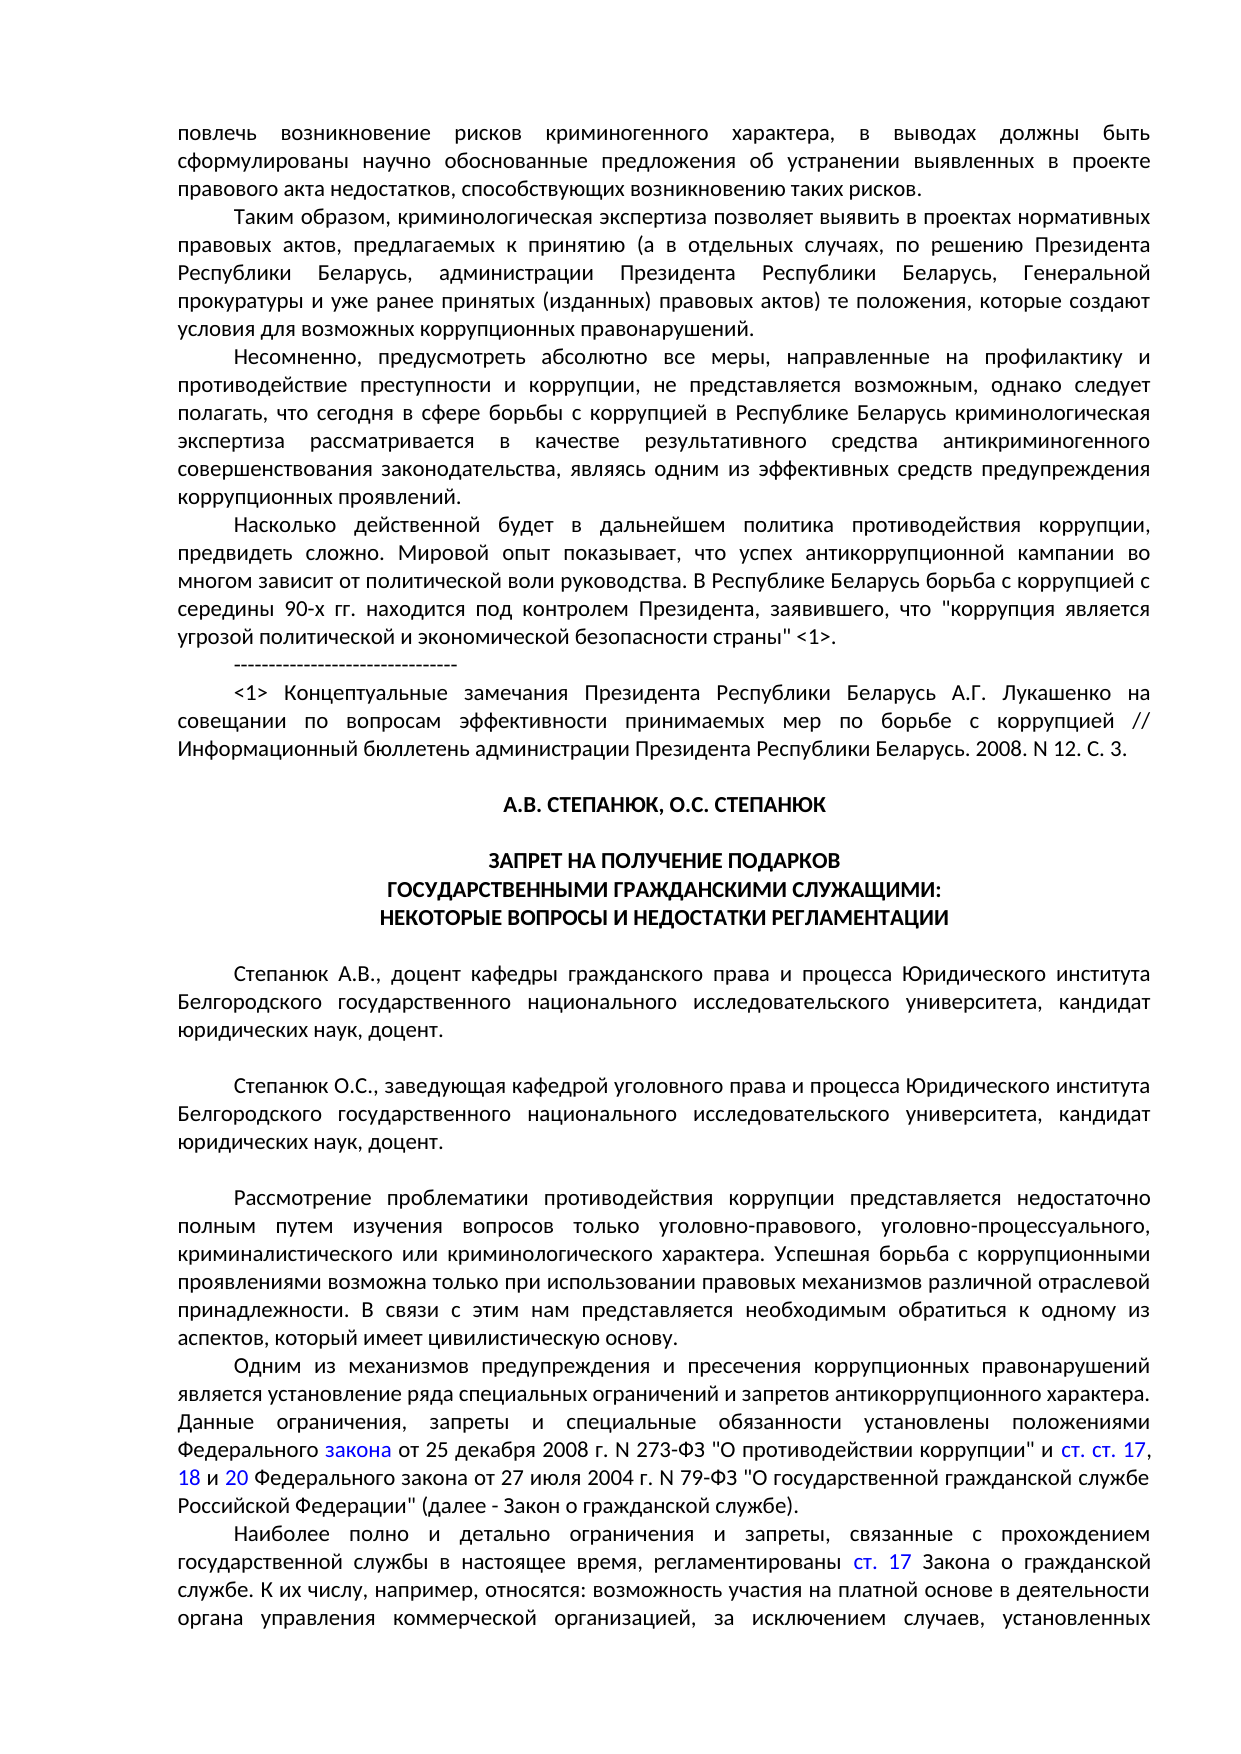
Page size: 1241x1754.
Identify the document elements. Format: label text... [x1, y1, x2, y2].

text Степанюк А.В., доцент кафедры гражданского права и процесса Юридического института Белгородского государственного национального исследовательского университета, кандидат юридических наук, доцент. [177, 959, 1152, 1043]
text Рассмотрение проблематики противодействия коррупции представляется недостаточно полным путем изучения вопросов только уголовно-правового, уголовно-процессуального, криминалистического или криминологического характера. Успешная борьба с коррупционными проявлениями возможна только при использовании правовых механизмов различной отраслевой принадлежности. В связи с этим нам представляется необходимым обратиться к одному из аспектов, который имеет цивилистическую основу. [177, 1183, 1152, 1351]
text -------------------------------- [177, 651, 1152, 678]
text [177, 118, 1152, 202]
text А.В. СТЕПАНЮК, О.С. СТЕПАНЮК [177, 791, 1152, 819]
text ЗАПРЕТ НА ПОЛУЧЕНИЕ ПОДАРКОВ [177, 847, 1152, 875]
text Несомненно, предусмотреть абсолютно все меры, направленные на профилактику и противодействие преступности и коррупции, не представляется возможным, однако следует полагать, что сегодня в сфере борьбы с коррупцией в Республике Беларусь криминологическая экспертиза рассматривается в качестве результативного средства антикриминогенного совершенствования законодательства, являясь одним из эффективных средств предупреждения коррупционных проявлений. [177, 342, 1152, 510]
text НЕКОТОРЫЕ ВОПРОСЫ И НЕДОСТАТКИ РЕГЛАМЕНТАЦИИ [177, 903, 1152, 931]
text Таким образом, криминологическая экспертиза позволяет выявить в проектах нормативных правовых актов, предлагаемых к принятию (а в отдельных случаях, по решению Президента Республики Беларусь, администрации Президента Республики Беларусь, Генеральной прокуратуры и уже ранее принятых (изданных) правовых актов) те положения, которые создают условия для возможных коррупционных правонарушений. [177, 202, 1152, 342]
text Степанюк О.С., заведующая кафедрой уголовного права и процесса Юридического института Белгородского государственного национального исследовательского университета, кандидат юридических наук, доцент. [177, 1071, 1152, 1155]
text Насколько действенной будет в дальнейшем политика противодействия коррупции, предвидеть сложно. Мировой опыт показывает, что успех антикоррупционной кампании во многом зависит от политической воли руководства. В Республике Беларусь борьба с коррупцией с середины 90-х гг. находится под контролем Президента, заявившего, что "коррупция является угрозой политической и экономической безопасности страны" <1>. [177, 510, 1152, 651]
text ГОСУДАРСТВЕННЫМИ ГРАЖДАНСКИМИ СЛУЖАЩИМИ: [177, 875, 1152, 903]
text Одним из механизмов предупреждения и пресечения коррупционных правонарушений является установление ряда специальных ограничений и запретов антикоррупционного характера. Данные ограничения, запреты и специальные обязанности установлены положениями Федерального закона от 25 декабря 2008 г. N 273-ФЗ "О противодействии коррупции" и ст. ст. 17, 18 и 20 Федерального закона от 27 июля 2004 г. N 79-ФЗ "О государственной гражданской службе Российской Федерации" (далее - Закон о гражданской службе). [177, 1351, 1152, 1519]
text <1> Концептуальные замечания Президента Республики Беларусь А.Г. Лукашенко на совещании по вопросам эффективности принимаемых мер по борьбе с коррупцией // Информационный бюллетень администрации Президента Республики Беларусь. 2008. N 12. С. 3. [177, 678, 1152, 763]
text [177, 1519, 1152, 1631]
